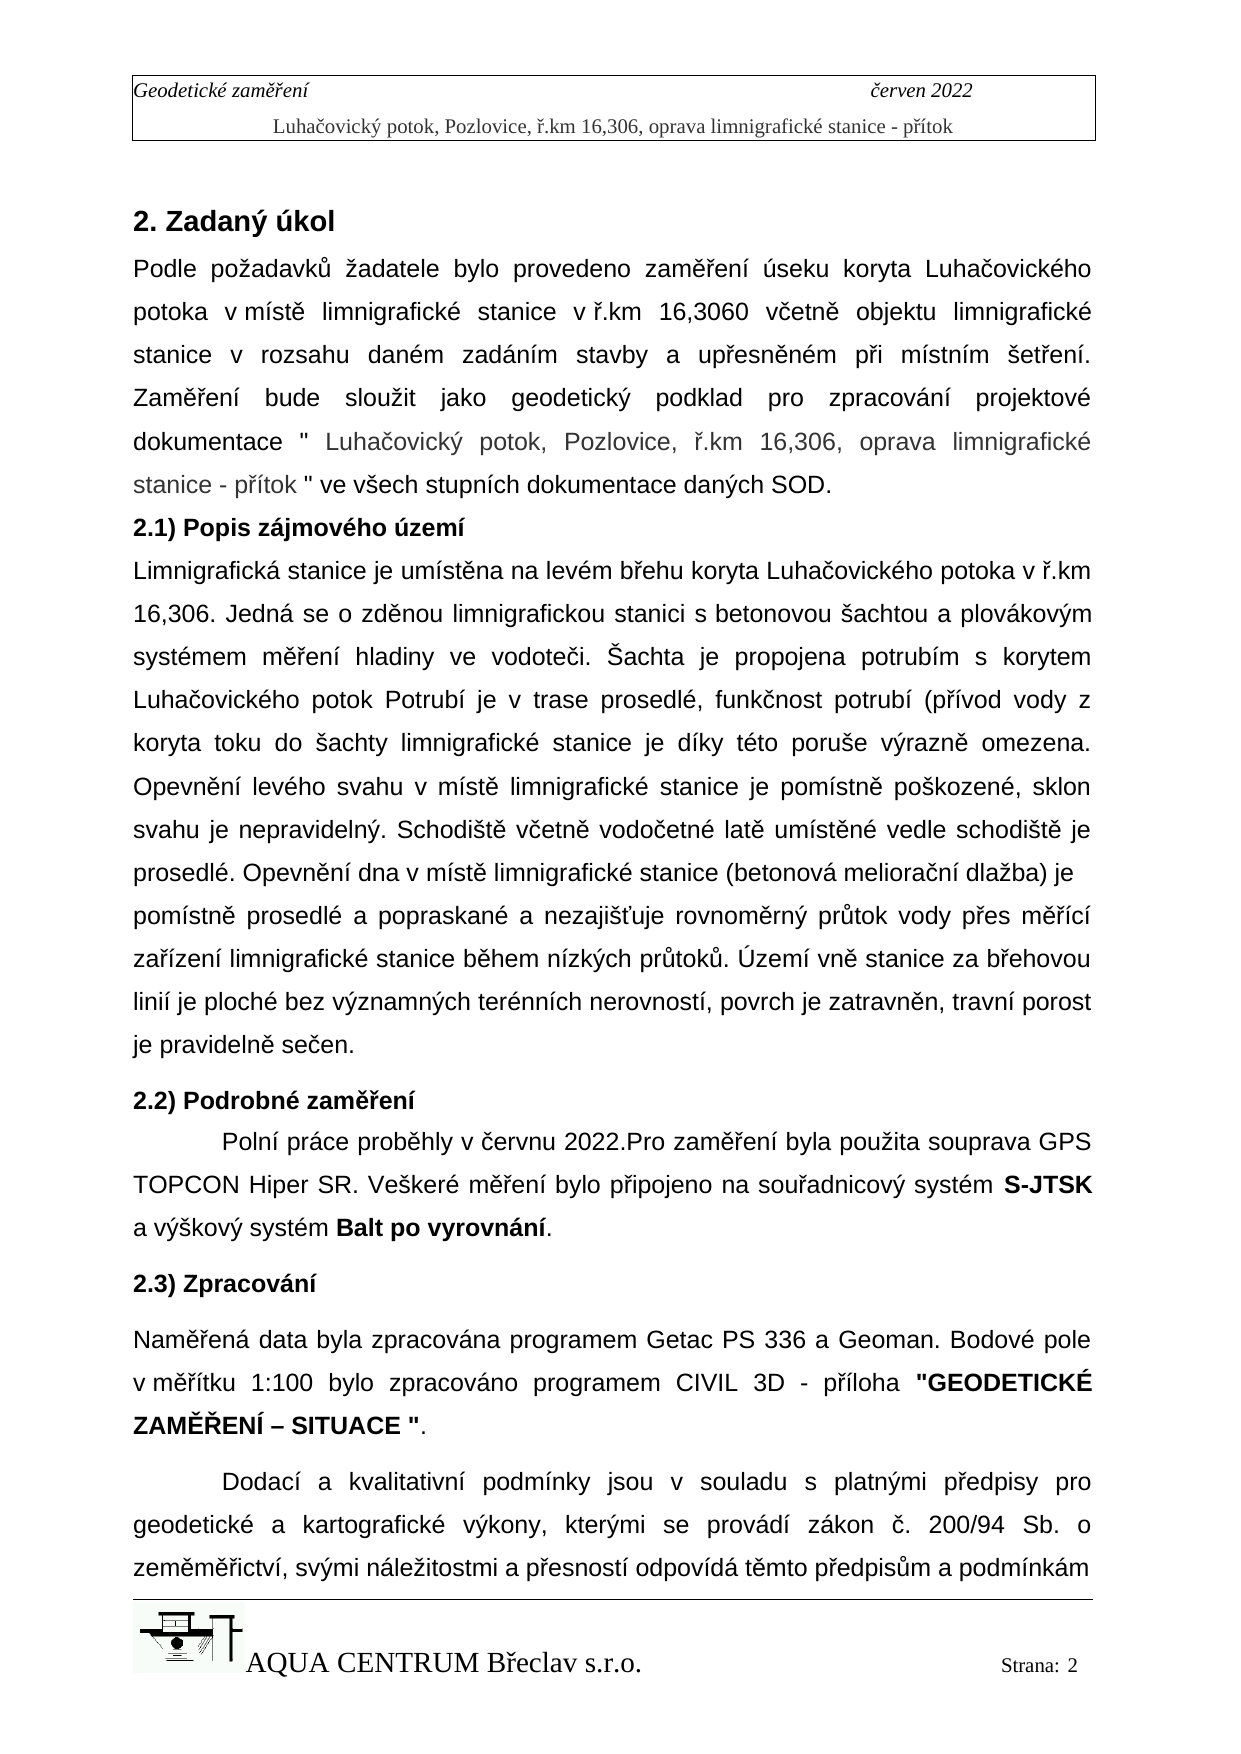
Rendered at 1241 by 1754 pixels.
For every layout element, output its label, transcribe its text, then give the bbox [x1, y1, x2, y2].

subtitle pomístně prosedlé a popraskané a nezajišťuje rovnoměrný průtok vody přes měřící zařízení limnigrafické stanice během nízkých průtoků. Území vně stanice za břehovou linií je ploché bez významných terénních nerovností, povrch je zatravněn, travní porost je pravidelně sečen. [133, 901, 1093, 1059]
text 2.3) Zpracování [133, 1269, 1093, 1298]
text Naměřená data byla zpracována programem Getac PS 336 a Geoman. Bodové pole v měřítku 1:100 bylo zpracováno programem CIVIL 3D - příloha "GEODETICKÉ ZAMĚŘENÍ – SITUACE ". [133, 1324, 1093, 1439]
text 2.2) Podrobné zaměření [133, 1086, 1093, 1114]
text 2. Zadaný úkol [133, 204, 1093, 237]
text 2.1) Popis zájmového území [133, 513, 1093, 541]
text Polní práce proběhly v červnu 2022.Pro zaměření byla použita souprava GPS TOPCON Hiper SR. Veškeré měření bylo připojeno na souřadnicový systém S-JTSK a výškový systém Balt po vyrovnání. [133, 1127, 1093, 1242]
picture [132, 1602, 246, 1673]
text Dodací a kvalitativní podmínky jsou v souladu s platnými předpisy pro geodetické a kartografické výkony, kterými se provádí zákon č. 200/94 Sb. o zeměměřictví, svými náležitostmi a přesností odpovídá těmto předpisům a podmínkám [133, 1466, 1093, 1581]
text Podle požadavků žadatele bylo provedeno zaměření úseku koryta Luhačovického potoka v místě limnigrafické stanice v ř.km 16,3060 včetně objektu limnigrafické stanice v rozsahu daném zadáním stavby a upřesněném při místním šetření. Zaměření bude sloužit jako geodetický podklad pro zpracování projektové dokumentace " Luhačovický potok, Pozlovice, ř.km 16,306, oprava limnigrafické stanice - přítok " ve všech stupních dokumentace daných SOD. [133, 254, 1093, 498]
subtitle Limnigrafická stanice je umístěna na levém břehu koryta Luhačovického potoka v ř.km 16,306. Jedná se o zděnou limnigrafickou stanici s betonovou šachtou a plovákovým systémem měření hladiny ve vodoteči. Šachta je propojena potrubím s korytem Luhačovického potok Potrubí je v trase prosedlé, funkčnost potrubí (přívod vody z koryta toku do šachty limnigrafické stanice je díky této poruše výrazně omezena. Opevnění levého svahu v místě limnigrafické stanice je pomístně poškozené, sklon svahu je nepravidelný. Schodiště včetně vodočetné latě umístěné vedle schodiště je prosedlé. Opevnění dna v místě limnigrafické stanice (betonová meliorační dlažba) je [133, 556, 1093, 886]
